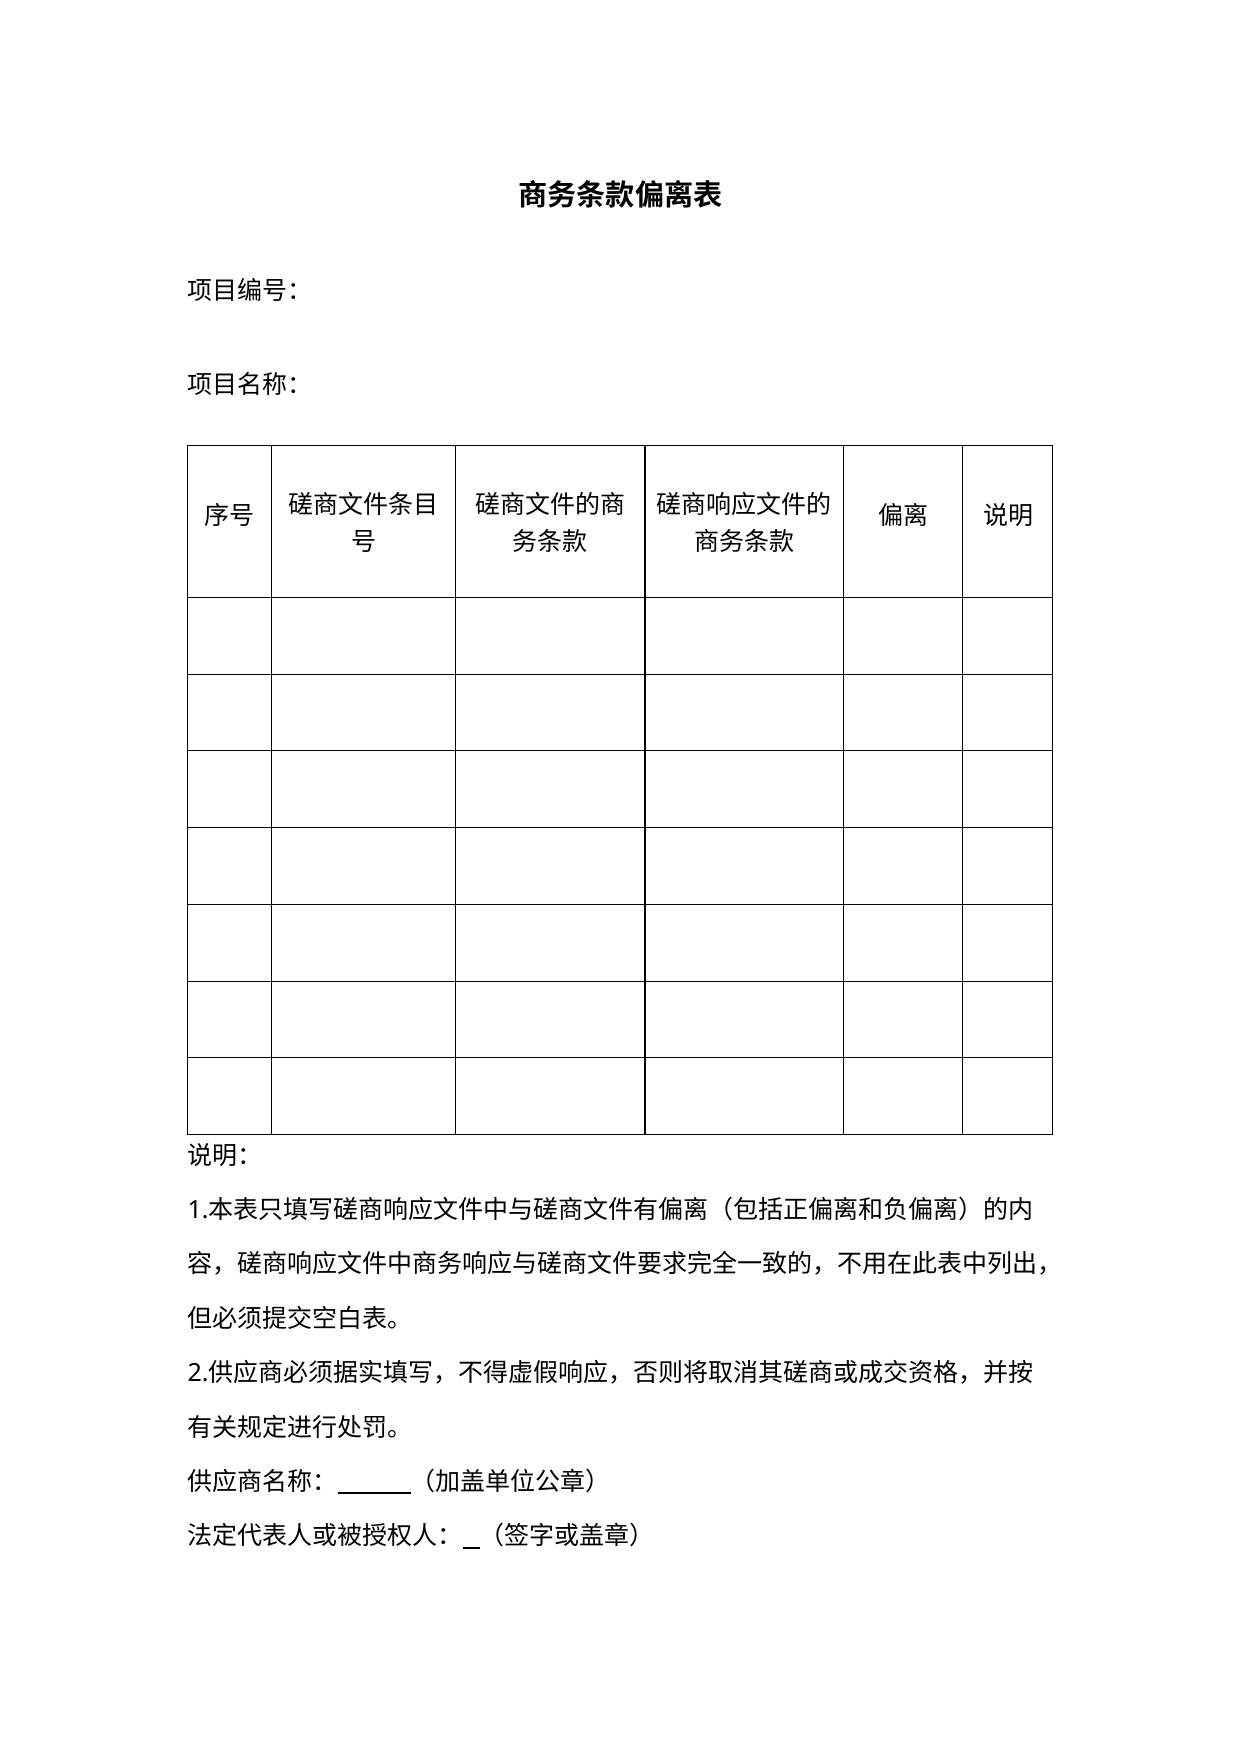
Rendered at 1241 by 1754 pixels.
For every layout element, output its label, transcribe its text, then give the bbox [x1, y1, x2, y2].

table_cell [188, 905, 271, 981]
table_cell [188, 1058, 271, 1134]
table_header 磋商文件条目号 [272, 446, 455, 597]
table_cell [963, 905, 1052, 981]
table_cell [456, 982, 644, 1057]
table_cell [456, 828, 644, 904]
table_cell [646, 828, 843, 904]
text 1.本表只填写磋商响应文件中与磋商文件有偏离（包括正偏离和负偏离）的内容，磋商响应文件中商务响应与磋商文件要求完全一致的，不用在此表中列出，但必须提交空白表。 [187, 1189, 1053, 1334]
table_cell [456, 1058, 644, 1134]
table_cell [646, 675, 843, 750]
table_cell [844, 828, 962, 904]
table_cell [188, 675, 271, 750]
table_cell [844, 1058, 962, 1134]
table_cell [456, 675, 644, 750]
table_cell [456, 751, 644, 827]
table_cell [844, 982, 962, 1057]
table_cell [844, 905, 962, 981]
table_cell [646, 751, 843, 827]
table_cell [646, 598, 843, 673]
table_cell [272, 828, 455, 904]
table_cell [272, 905, 455, 981]
table_cell [188, 982, 271, 1057]
table_cell [188, 751, 271, 827]
table_cell [844, 675, 962, 750]
table_cell [844, 598, 962, 673]
table_cell [272, 751, 455, 827]
text 法定代表人或被授权人： （签字或盖章） [187, 1516, 1053, 1552]
table_cell [272, 675, 455, 750]
table_header 磋商文件的商务条款 [456, 446, 644, 597]
text 说明： [187, 1135, 1053, 1171]
table_header 偏离 [844, 446, 962, 597]
table_cell [646, 982, 843, 1057]
text 项目编号： [187, 256, 1053, 321]
table_cell [456, 905, 644, 981]
table_cell [188, 828, 271, 904]
table_cell [272, 1058, 455, 1134]
table_cell [646, 905, 843, 981]
text 项目名称： [187, 350, 1053, 415]
table_cell [456, 598, 644, 673]
table_cell [272, 598, 455, 673]
table_cell [963, 1058, 1052, 1134]
text 2.供应商必须据实填写，不得虚假响应，否则将取消其磋商或成交资格，并按有关规定进行处罚。 [187, 1353, 1053, 1443]
table_cell [646, 1058, 843, 1134]
table_header 序号 [188, 446, 271, 597]
table_header 说明 [963, 446, 1052, 597]
table_cell [963, 675, 1052, 750]
text 供应商名称： （加盖单位公章） [187, 1461, 1053, 1498]
table_cell [188, 598, 271, 673]
table_header 磋商响应文件的商务条款 [646, 446, 843, 597]
table_cell [963, 828, 1052, 904]
table_cell [963, 598, 1052, 673]
table_cell [844, 751, 962, 827]
table_cell [272, 982, 455, 1057]
text 商务条款偏离表 [187, 162, 1053, 227]
table_cell [963, 751, 1052, 827]
table_cell [963, 982, 1052, 1057]
